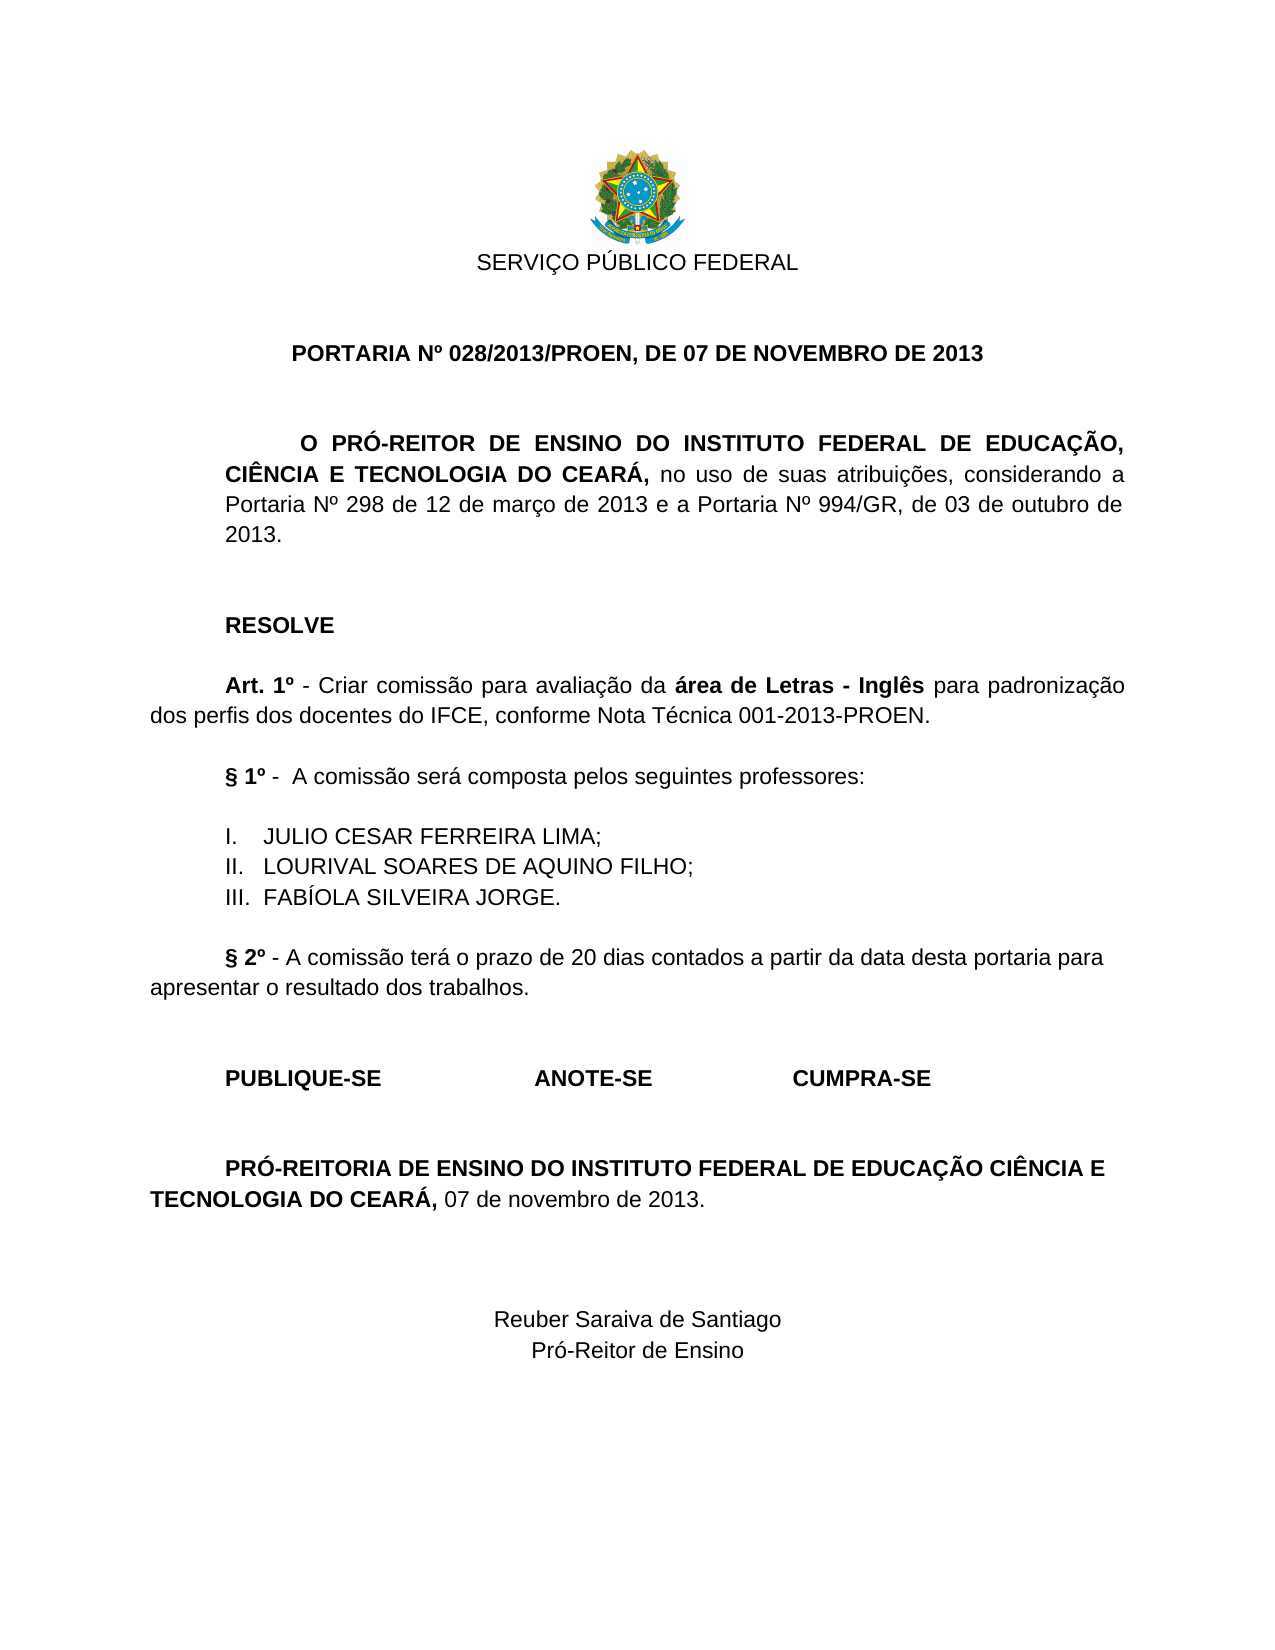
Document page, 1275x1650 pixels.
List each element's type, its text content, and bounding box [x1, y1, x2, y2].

text Art. 1º - Criar comissão para avaliação da área de Letras - Inglês para padronização dos perfis dos docentes do IFCE, conforme Nota Técnica 001-2013-PROEN. [150, 672, 1125, 729]
text I. JULIO CESAR FERREIRA LIMA; [150, 823, 1125, 849]
text SERVIÇO PÚBLICO FEDERAL [150, 249, 1125, 276]
text III. FABÍOLA SILVEIRA JORGE. [150, 883, 1125, 910]
text § 2º - A comissão terá o prazo de 20 dias contados a partir da data desta portaria para apresentar o resultado dos trabalhos. [150, 944, 1125, 1001]
text RESOLVE [150, 612, 1125, 638]
text Pró-Reitor de Ensino [150, 1337, 1125, 1363]
text PRÓ-REITORIA DE ENSINO DO INSTITUTO FEDERAL DE EDUCAÇÃO CIÊNCIA E TECNOLOGIA DO CEARÁ, 07 de novembro de 2013. [150, 1155, 1125, 1212]
text § 1º - A comissão será composta pelos seguintes professores: [150, 763, 1125, 789]
text PORTARIA Nº 028/2013/PROEN, DE 07 DE NOVEMBRO DE 2013 [150, 340, 1125, 366]
picture [589, 150, 686, 246]
text Reuber Saraiva de Santiago [150, 1306, 1125, 1333]
text PUBLIQUE-SE ANOTE-SE CUMPRA-SE [150, 1065, 1125, 1091]
text O PRÓ-REITOR DE ENSINO DO INSTITUTO FEDERAL DE EDUCAÇÃO, CIÊNCIA E TECNOLOGIA DO CEARÁ, no uso de suas atribuições, considerando a Portaria Nº 298 de 12 de março de 2013 e a Portaria Nº 994/GR, de 03 de outubro de 2013. [225, 430, 1125, 547]
text II. LOURIVAL SOARES DE AQUINO FILHO; [150, 853, 1125, 880]
